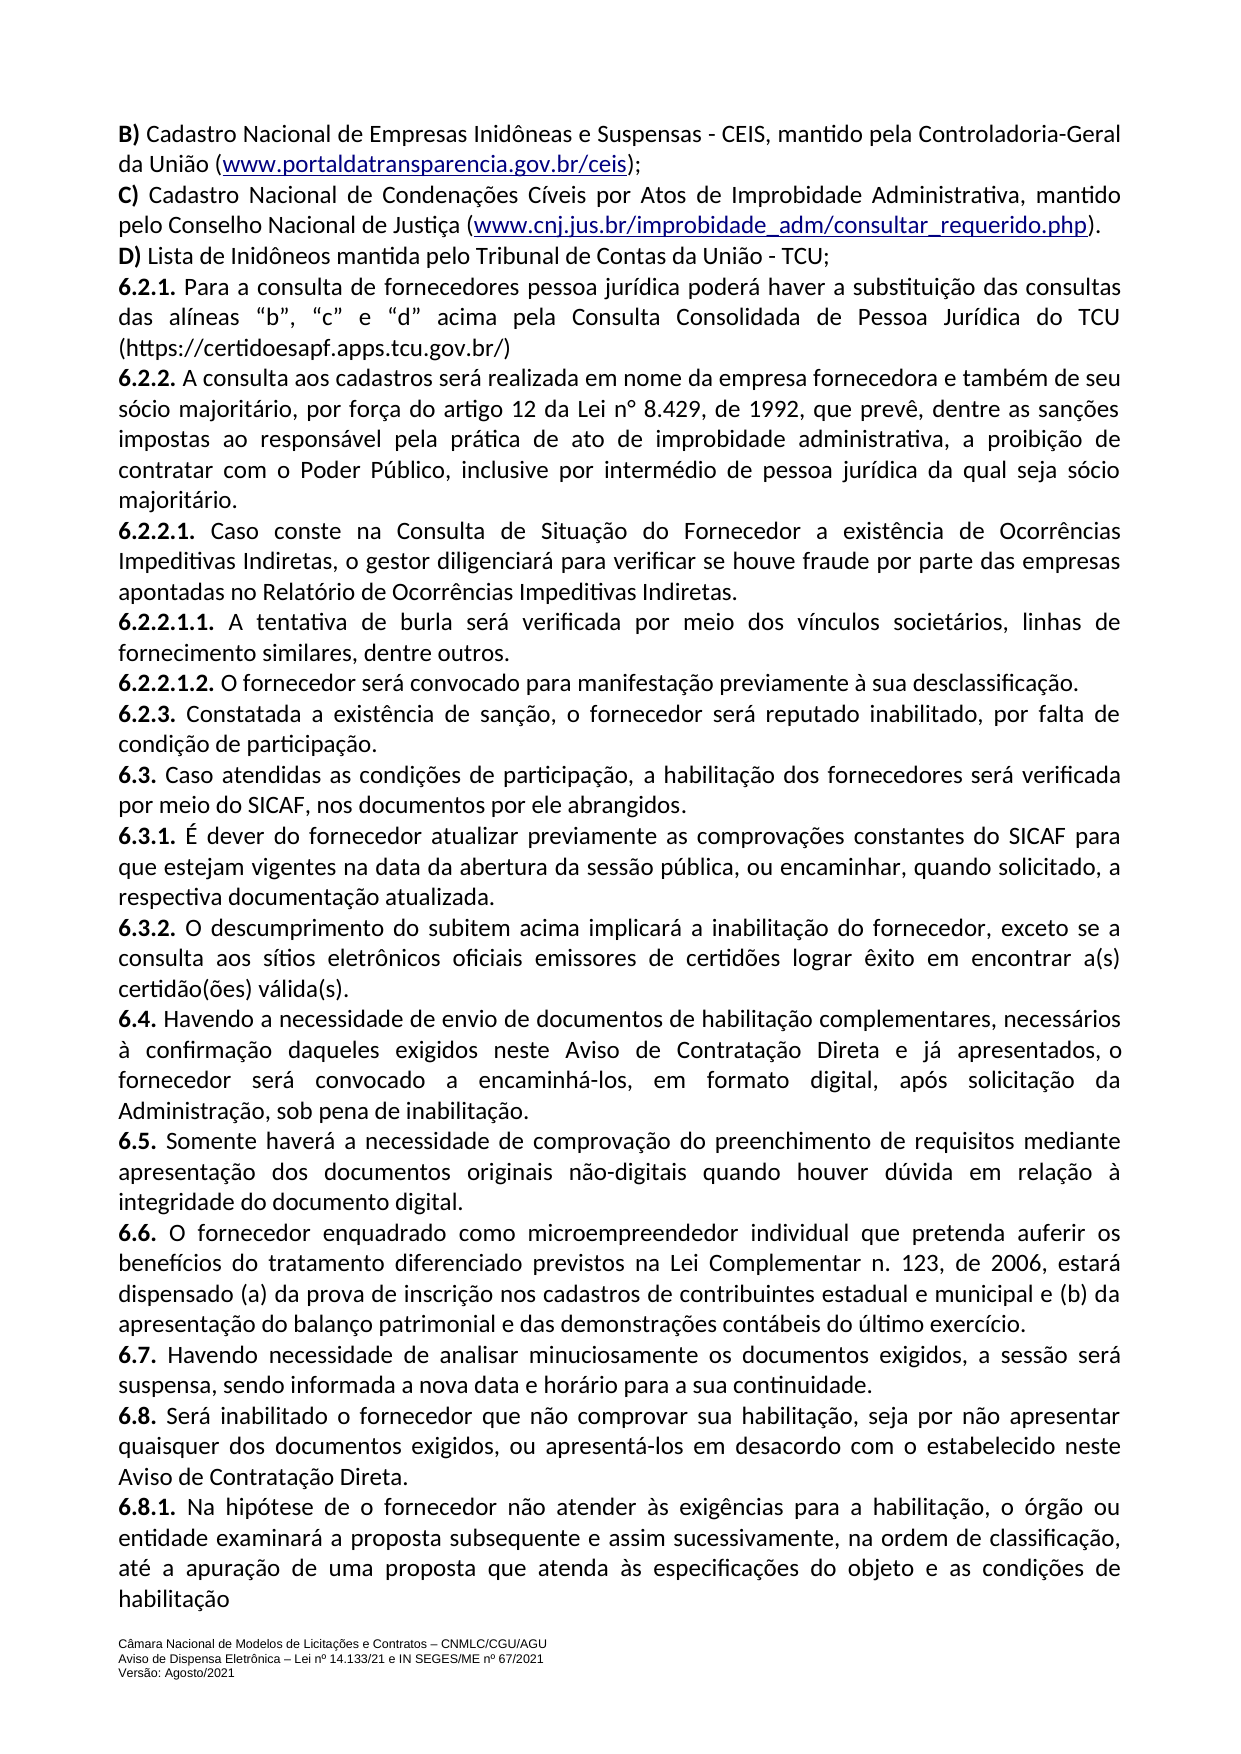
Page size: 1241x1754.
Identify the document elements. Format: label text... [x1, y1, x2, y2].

text 6.7. Havendo necessidade de analisar minuciosamente os documentos exigidos, a sessão será suspensa, sendo informada a nova data e horário para a sua continuidade. [118, 1339, 1122, 1400]
text 6.4. Havendo a necessidade de envio de documentos de habilitação complementares, necessários à confirmação daqueles exigidos neste Aviso de Contratação Direta e já apresentados, o fornecedor será convocado a encaminhá-los, em formato digital, após solicitação da Administração, sob pena de inabilitação. [118, 1003, 1122, 1125]
text 6.2.1. Para a consulta de fornecedores pessoa jurídica poderá haver a substituição das consultas das alíneas “b”, “c” e “d” acima pela Consulta Consolidada de Pessoa Jurídica do TCU (https://certidoesapf.apps.tcu.gov.br/) [118, 271, 1122, 362]
text 6.2.3. Constatada a existência de sanção, o fornecedor será reputado inabilitado, por falta de condição de participação. [118, 698, 1122, 759]
text C) Cadastro Nacional de Condenações Cíveis por Atos de Improbidade Administrativa, mantido pelo Conselho Nacional de Justiça (www.cnj.jus.br/improbidade_adm/consultar_requerido.php). [118, 179, 1122, 240]
text 6.2.2.1.2. O fornecedor será convocado para manifestação previamente à sua desclassificação. [118, 667, 1122, 698]
text 6.3. Caso atendidas as condições de participação, a habilitação dos fornecedores será verificada por meio do SICAF, nos documentos por ele abrangidos. [118, 759, 1122, 820]
text 6.5. Somente haverá a necessidade de comprovação do preenchimento de requisitos mediante apresentação dos documentos originais não-digitais quando houver dúvida em relação à integridade do documento digital. [118, 1125, 1122, 1217]
text D) Lista de Inidôneos mantida pelo Tribunal de Contas da União - TCU; [118, 240, 1122, 271]
text 6.3.1. É dever do fornecedor atualizar previamente as comprovações constantes do SICAF para que estejam vigentes na data da abertura da sessão pública, ou encaminhar, quando solicitado, a respectiva documentação atualizada. [118, 820, 1122, 912]
text 6.2.2.1. Caso conste na Consulta de Situação do Fornecedor a existência de Ocorrências Impeditivas Indiretas, o gestor diligenciará para verificar se houve fraude por parte das empresas apontadas no Relatório de Ocorrências Impeditivas Indiretas. [118, 515, 1122, 606]
text 6.8.1. Na hipótese de o fornecedor não atender às exigências para a habilitação, o órgão ou entidade examinará a proposta subsequente e assim sucessivamente, na ordem de classificação, até a apuração de uma proposta que atenda às especificações do objeto e as condições de habilitação [118, 1492, 1122, 1614]
text 6.2.2.1.1. A tentativa de burla será verificada por meio dos vínculos societários, linhas de fornecimento similares, dentre outros. [118, 606, 1122, 667]
text B) Cadastro Nacional de Empresas Inidôneas e Suspensas - CEIS, mantido pela Controladoria-Geral da União (www.portaldatransparencia.gov.br/ceis); [118, 118, 1122, 179]
text 6.2.2. A consulta aos cadastros será realizada em nome da empresa fornecedora e também de seu sócio majoritário, por força do artigo 12 da Lei n° 8.429, de 1992, que prevê, dentre as sanções impostas ao responsável pela prática de ato de improbidade administrativa, a proibição de contratar com o Poder Público, inclusive por intermédio de pessoa jurídica da qual seja sócio majoritário. [118, 362, 1122, 515]
text 6.6. O fornecedor enquadrado como microempreendedor individual que pretenda auferir os benefícios do tratamento diferenciado previstos na Lei Complementar n. 123, de 2006, estará dispensado (a) da prova de inscrição nos cadastros de contribuintes estadual e municipal e (b) da apresentação do balanço patrimonial e das demonstrações contábeis do último exercício. [118, 1217, 1122, 1339]
text 6.3.2. O descumprimento do subitem acima implicará a inabilitação do fornecedor, exceto se a consulta aos sítios eletrônicos oficiais emissores de certidões lograr êxito em encontrar a(s) certidão(ões) válida(s). [118, 912, 1122, 1003]
text 6.8. Será inabilitado o fornecedor que não comprovar sua habilitação, seja por não apresentar quaisquer dos documentos exigidos, ou apresentá-los em desacordo com o estabelecido neste Aviso de Contratação Direta. [118, 1400, 1122, 1492]
